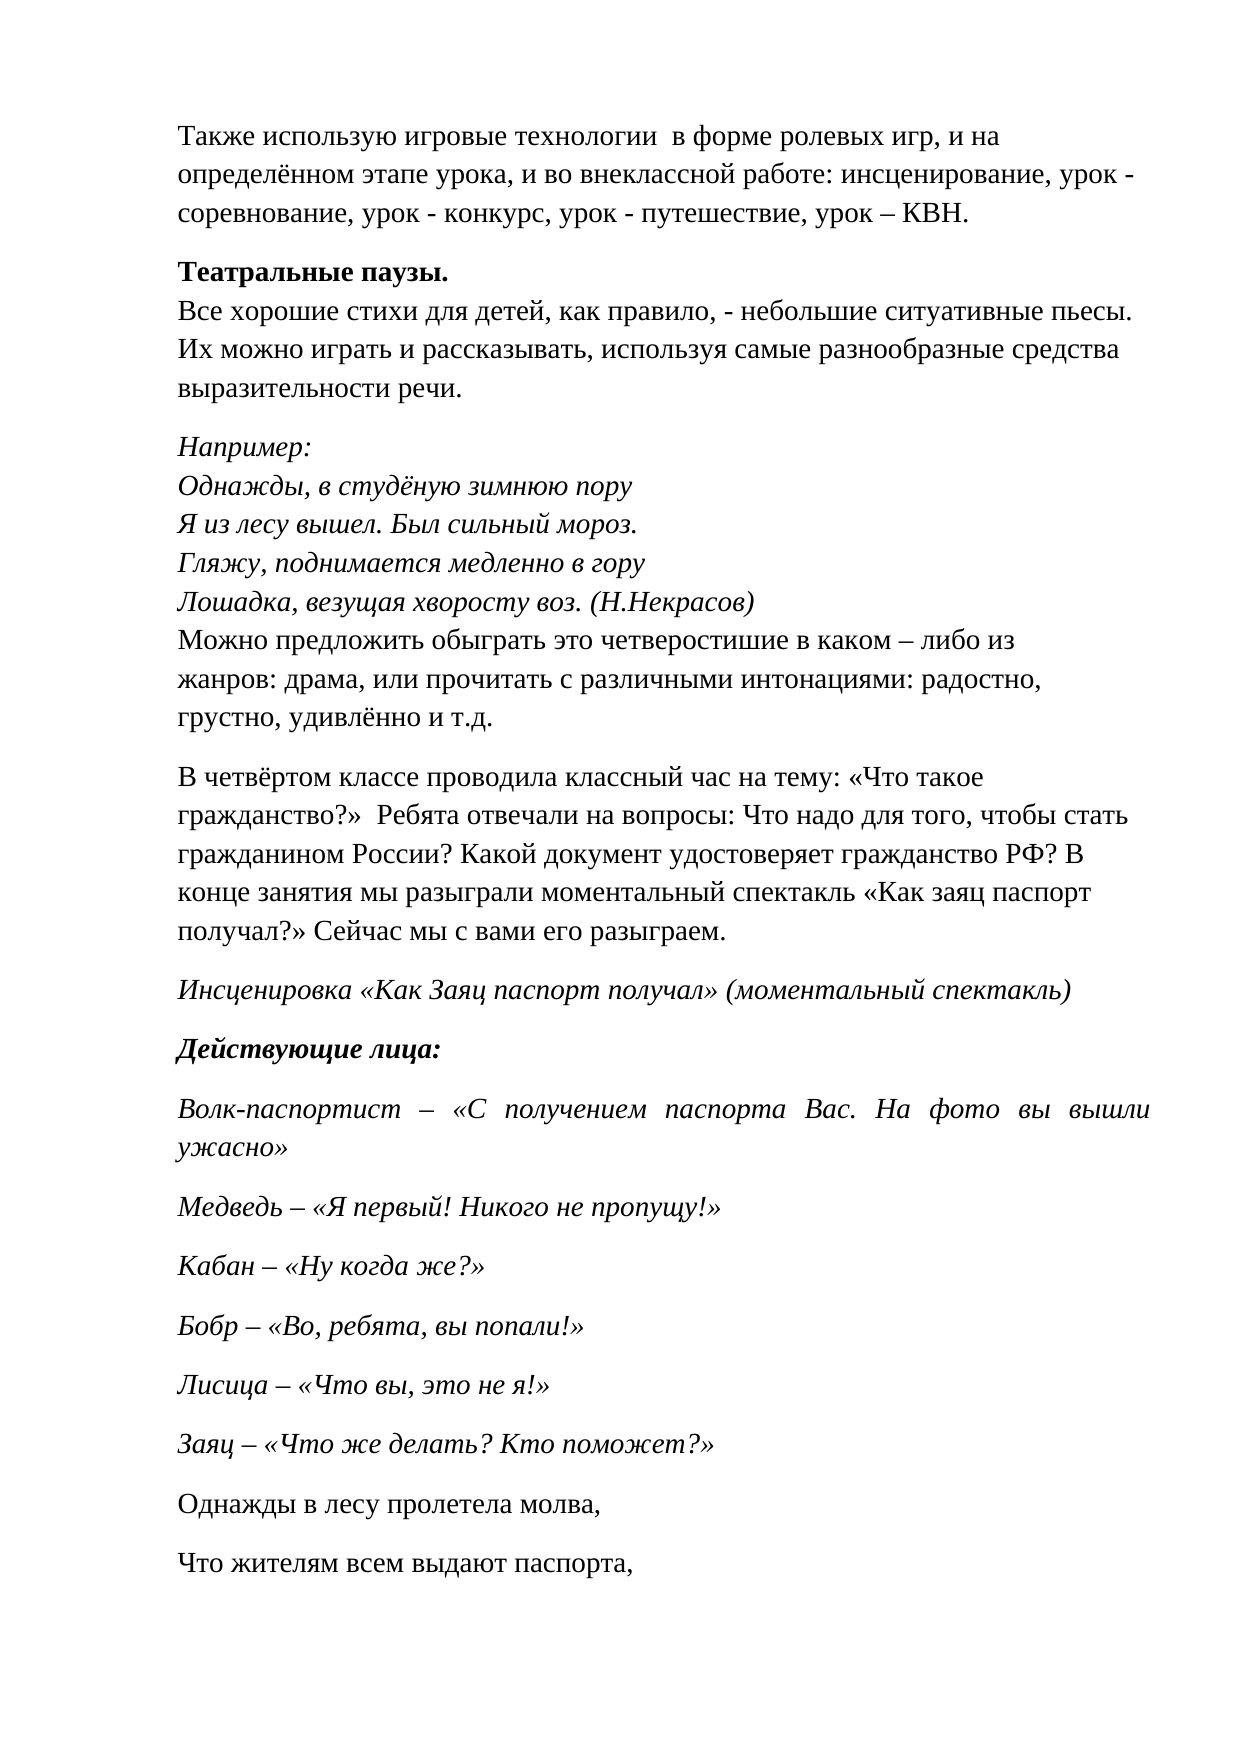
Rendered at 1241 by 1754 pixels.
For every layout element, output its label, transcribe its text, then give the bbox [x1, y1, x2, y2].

text Волк-паспортист – «С получением паспорта Вас. На фото вы вышли ужасно» [177, 1091, 1152, 1163]
text Однажды в лесу пролетела молва, [177, 1486, 1152, 1519]
text Также использую игровые технологии в форме ролевых игр, и на определённом этапе урока, и во внеклассной работе: инсценирование, урок - соревнование, урок - конкурс, урок - путешествие, урок – КВН. [177, 118, 1152, 229]
text Кабан – «Ну когда же?» [177, 1248, 1152, 1282]
text Театральные паузы. Все хорошие стихи для детей, как правило, - небольшие ситуативные пьесы. Их можно играть и рассказывать, используя самые разнообразные средства выразительности речи. [177, 254, 1152, 404]
text Например: Однажды, в студёную зимнюю пору Я из лесу вышел. Был сильный мороз. Гляжу, поднимается медленно в гору Лошадка, везущая хворосту воз. (Н.Некрасов) Можно предложить обыграть это четверостишие в каком – либо из жанров: драма, или прочитать с различными интонациями: радостно, грустно, удивлённо и т.д. [177, 429, 1152, 733]
text В четвёртом классе проводила классный час на тему: «Что такое гражданство?» Ребята отвечали на вопросы: Что надо для того, чтобы стать гражданином России? Какой документ удостоверяет гражданство РФ? В конце занятия мы разыграли моментальный спектакль «Как заяц паспорт получал?» Сейчас мы с вами его разыграем. [177, 759, 1152, 946]
text Медведь – «Я первый! Никого не пропущу!» [177, 1189, 1152, 1222]
text Бобр – «Во, ребята, вы попали!» [177, 1308, 1152, 1341]
text Инсценировка «Как Заяц паспорт получал» (моментальный спектакль) [177, 972, 1152, 1006]
text Что жителям всем выдают паспорта, [177, 1545, 1152, 1579]
text Заяц – «Что же делать? Кто поможет?» [177, 1426, 1152, 1460]
text Лисица – «Что вы, это не я!» [177, 1367, 1152, 1401]
text Действующие лица: [177, 1032, 1152, 1065]
